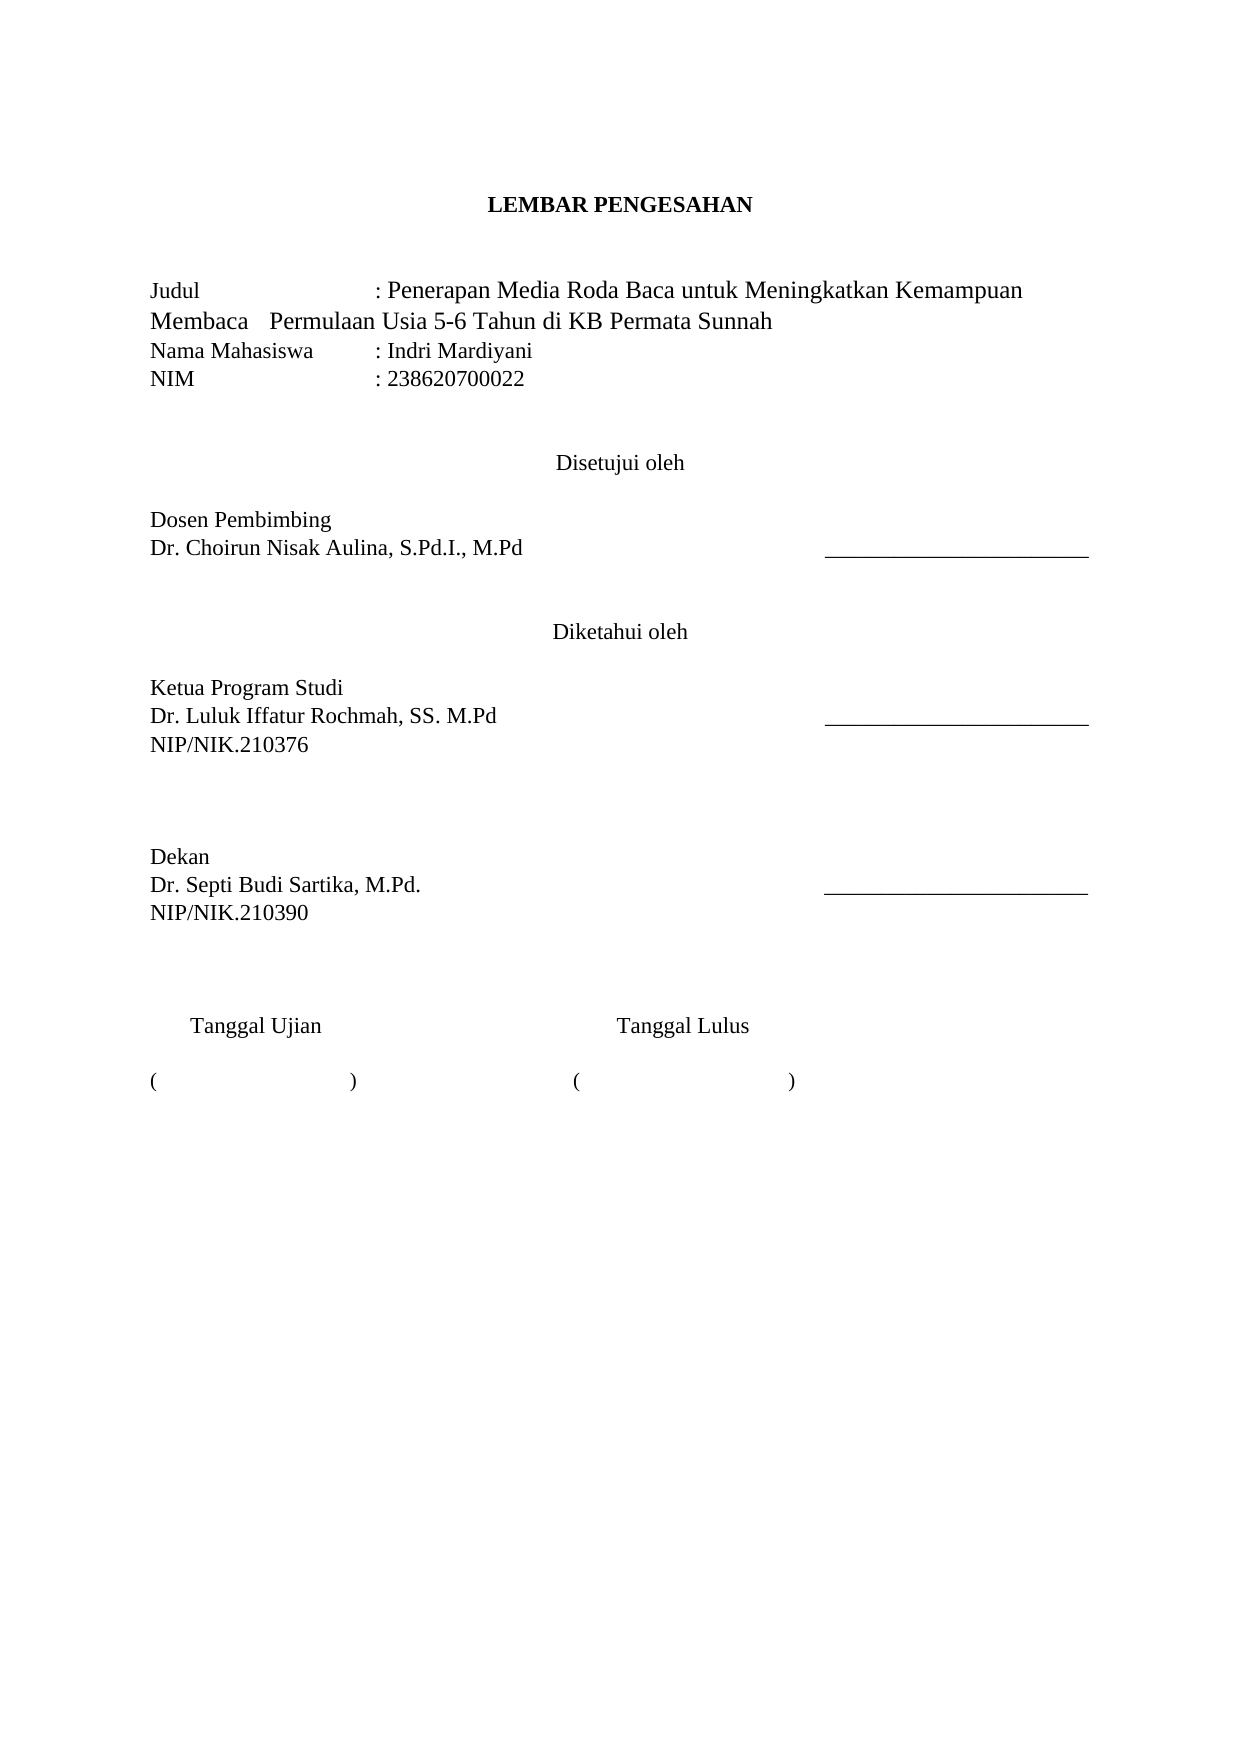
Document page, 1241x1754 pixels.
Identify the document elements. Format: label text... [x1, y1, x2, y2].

text Judul : Penerapan Media Roda Baca untuk Meningkatkan Kemampuan Membaca Permulaan Usia 5-6 Tahun di KB Permata Sunnah [150, 275, 1090, 335]
text NIP/NIK.210376 [150, 731, 1090, 757]
text Disetujui oleh [150, 449, 1090, 476]
text Diketahui oleh [150, 618, 1090, 644]
text Dr. Luluk Iffatur Rochmah, SS. M.Pd _______________________ [150, 702, 1090, 729]
text Nama Mahasiswa : Indri Mardiyani [150, 337, 1090, 363]
text Dosen Pembimbing [150, 506, 1090, 532]
text Dr. Choirun Nisak Aulina, S.Pd.I., M.Pd _______________________ [150, 534, 1090, 560]
text ( ) ( ) [150, 1068, 1090, 1092]
text Tanggal Ujian Tanggal Lulus [150, 1012, 1090, 1038]
text LEMBAR PENGESAHAN [150, 191, 1090, 217]
text Ketua Program Studi [150, 674, 1090, 701]
text Dekan [150, 843, 1090, 869]
text NIP/NIK.210390 [150, 899, 1090, 926]
text NIM : 238620700022 [150, 365, 1090, 391]
text Dr. Septi Budi Sartika, M.Pd. _______________________ [150, 871, 1090, 898]
